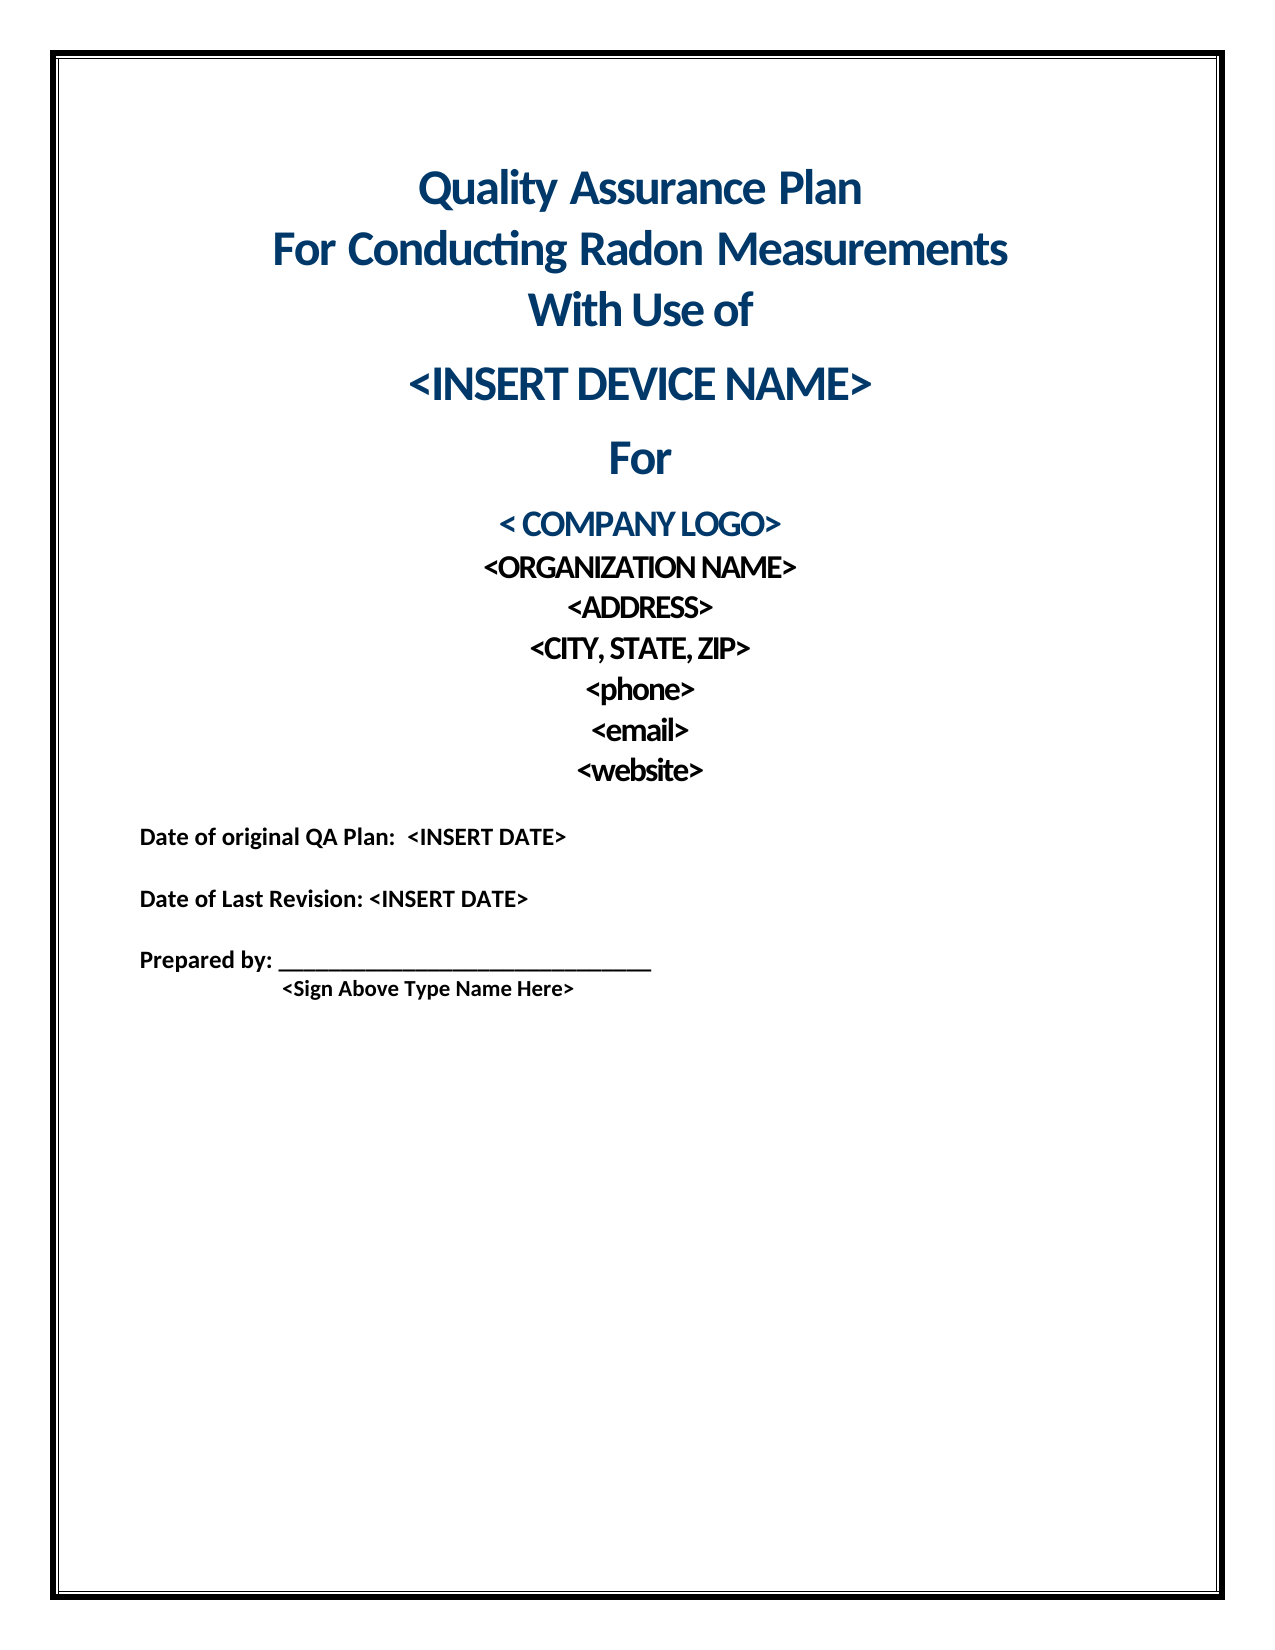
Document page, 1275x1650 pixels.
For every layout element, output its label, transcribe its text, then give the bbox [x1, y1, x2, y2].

subtitle <ADDRESS> [139, 586, 1143, 627]
subtitle Date of Last Revision: <INSERT DATE> [139, 883, 1143, 913]
subtitle <INSERT DEVICE NAME> [139, 352, 1143, 413]
subtitle Date of original QA Plan: <INSERT DATE> [139, 821, 1143, 851]
subtitle For [139, 426, 1143, 487]
subtitle <ORGANIZATION NAME> [139, 546, 1143, 586]
text <Sign Above Type Name Here> [139, 974, 1142, 1002]
subtitle < COMPANY LOGO> [139, 500, 1143, 546]
subtitle <phone> [139, 668, 1143, 709]
subtitle <website> [139, 749, 1143, 790]
text Quality Assurance Plan [139, 156, 1143, 217]
subtitle <CITY, STATE, ZIP> [139, 627, 1143, 668]
subtitle With Use of [139, 278, 1143, 339]
text Prepared by: ______________________________ [139, 944, 1142, 974]
subtitle For Conducting Radon Measurements [139, 217, 1143, 278]
subtitle <email> [139, 709, 1143, 749]
